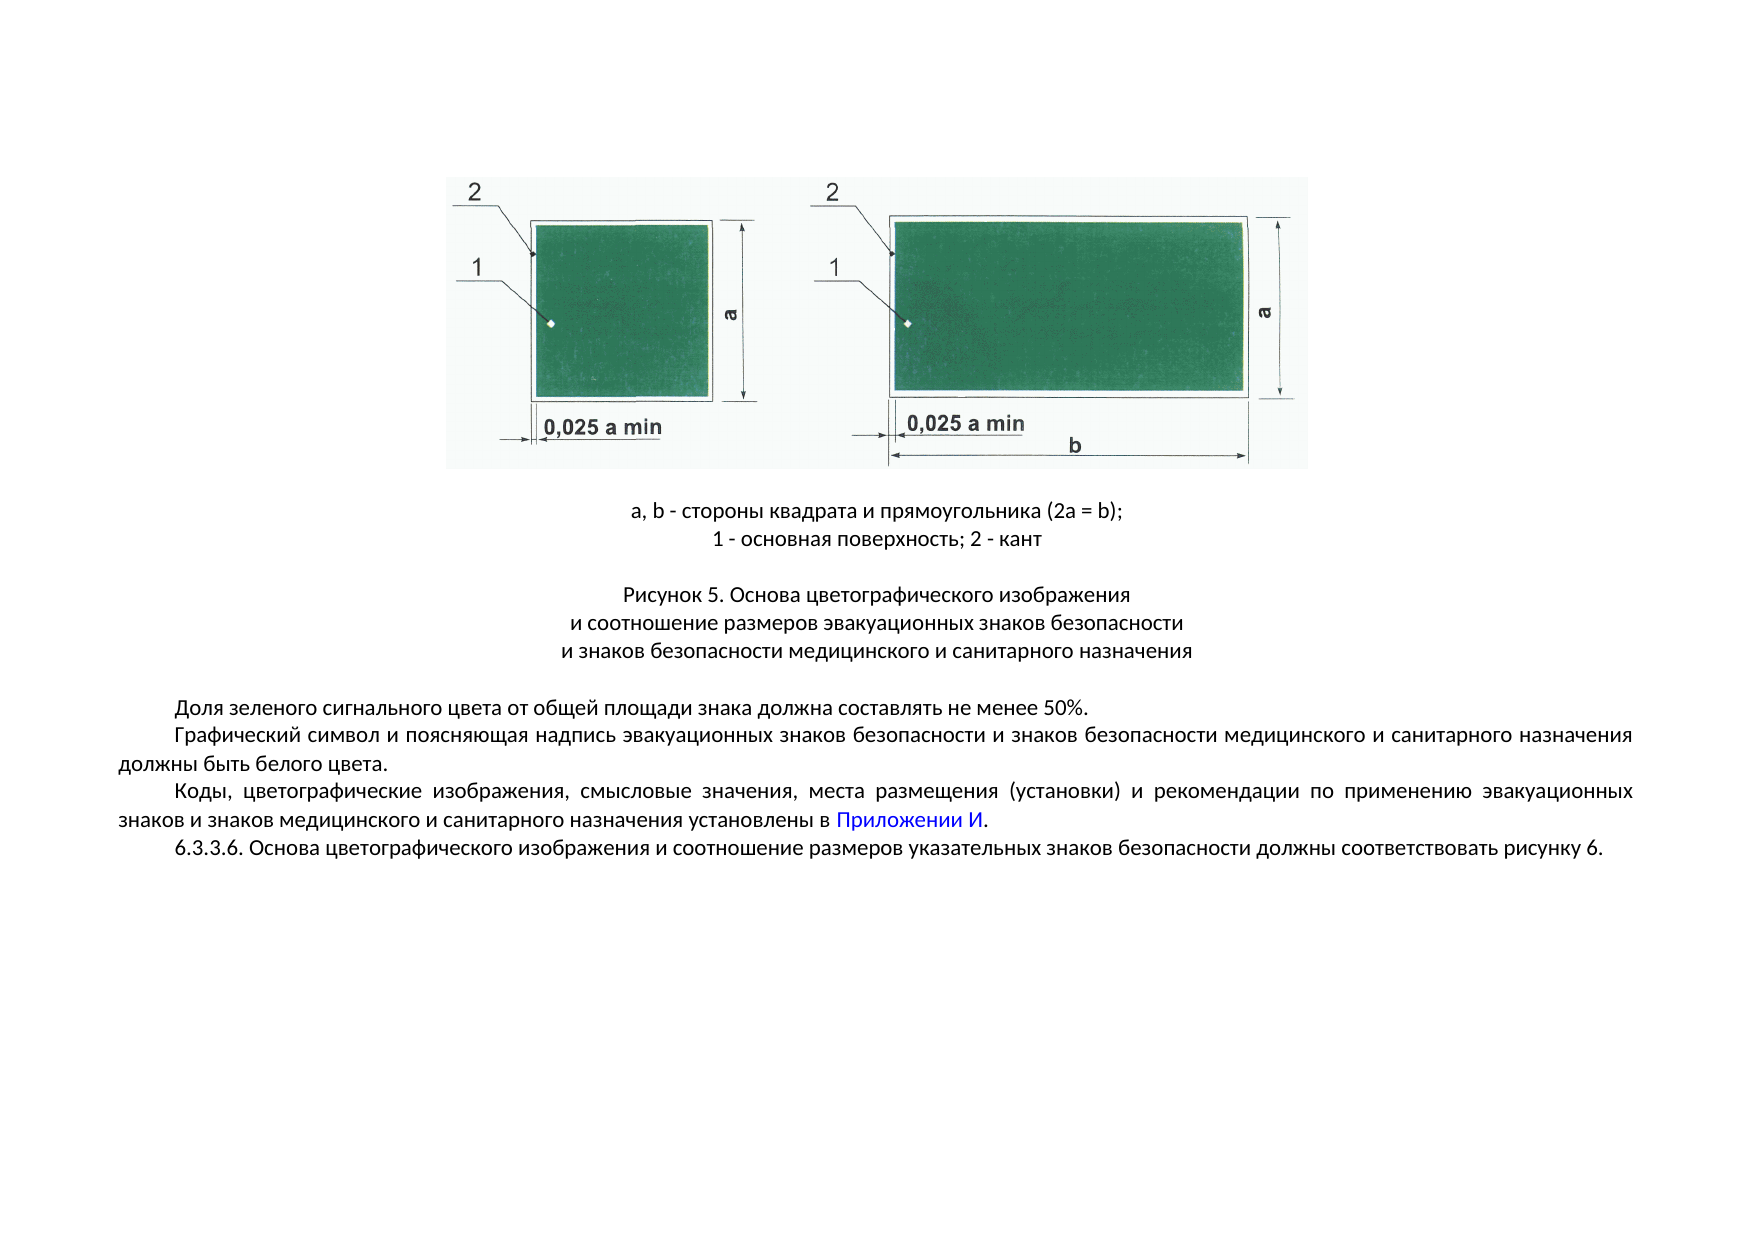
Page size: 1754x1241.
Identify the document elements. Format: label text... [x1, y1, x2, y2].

text и знаков безопасности медицинского и санитарного назначения [118, 637, 1636, 664]
text a, b - стороны квадрата и прямоугольника (2a = b); [118, 496, 1636, 524]
text 1 - основная поверхность; 2 - кант [118, 524, 1636, 552]
text и соотношение размеров эвакуационных знаков безопасности [118, 608, 1636, 637]
text 6.3.3.6. Основа цветографического изображения и соотношение размеров указательных знаков безопасности должны соответствовать рисунку 6. [118, 833, 1636, 861]
text Коды, цветографические изображения, смысловые значения, места размещения (установки) и рекомендации по применению эвакуационных знаков и знаков медицинского и санитарного назначения установлены в Приложении И. [118, 777, 1636, 833]
text Рисунок 5. Основа цветографического изображения [118, 581, 1636, 608]
picture [446, 177, 1308, 469]
text Графический символ и поясняющая надпись эвакуационных знаков безопасности и знаков безопасности медицинского и санитарного назначения должны быть белого цвета. [118, 721, 1636, 777]
text Доля зеленого сигнального цвета от общей площади знака должна составлять не менее 50%. [118, 693, 1636, 721]
